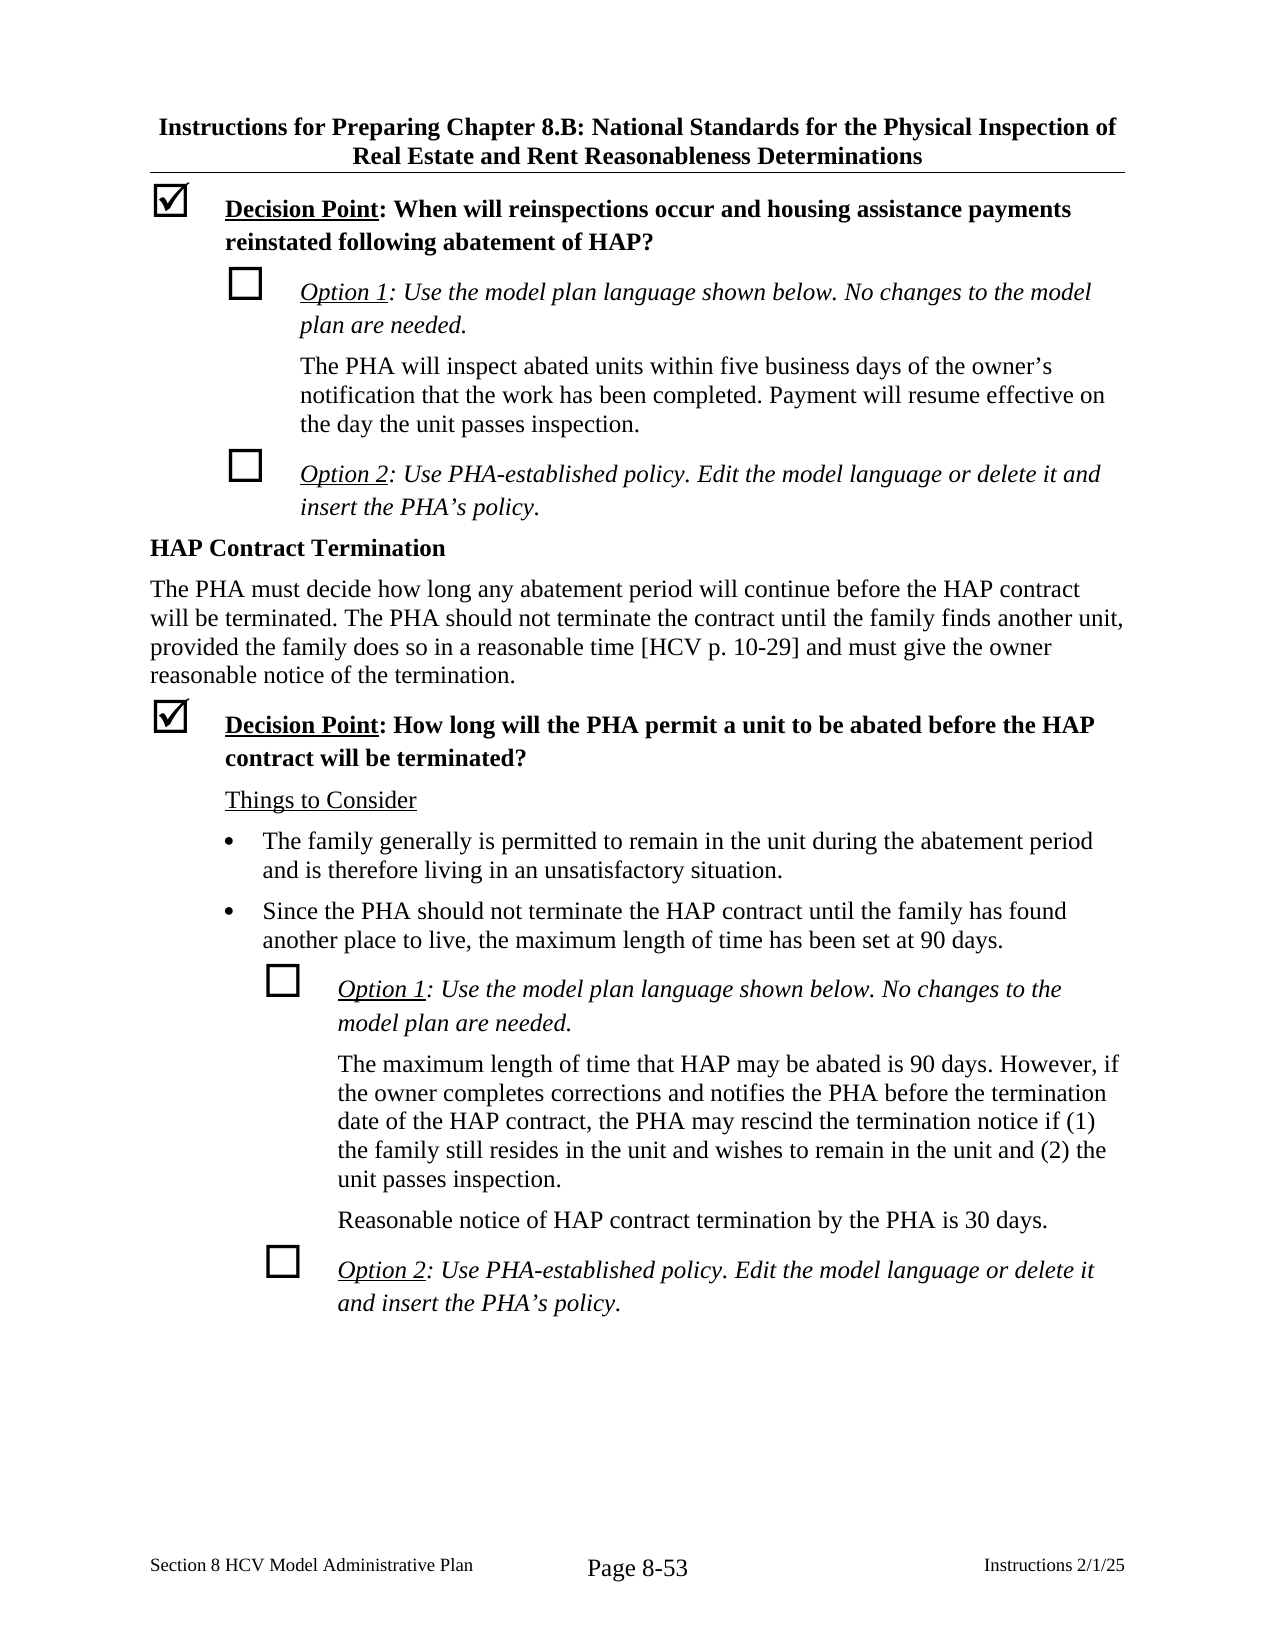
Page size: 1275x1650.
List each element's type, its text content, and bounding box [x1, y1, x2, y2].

list The family generally is permitted to remain in the unit during the abatement period and is therefore living in an unsatisfactory situation. [225, 826, 1125, 883]
text Option 1: Use the model plan language shown below. No changes to the model plan are needed. [262, 966, 1125, 1036]
text Option 1: Use the model plan language shown below. No changes to the model plan are needed. [225, 268, 1125, 339]
text HAP Contract Termination [150, 533, 1125, 562]
list Since the PHA should not terminate the HAP contract until the family has found another place to live, the maximum length of time has been set at 90 days. [225, 896, 1125, 953]
text Things to Consider [225, 785, 1125, 813]
text The PHA will inspect abated units within five business days of the owner’s notification that the work has been completed. Payment will resume effective on the day the unit passes inspection. [300, 351, 1125, 438]
text Option 2: Use PHA-established policy. Edit the model language or delete it and insert the PHA’s policy. [225, 450, 1125, 521]
text Decision Point: When will reinspections occur and housing assistance payments reinstated following abatement of HAP? [150, 186, 1125, 256]
text The PHA must decide how long any abatement period will continue before the HAP contract will be terminated. The PHA should not terminate the contract until the family finds another unit, provided the family does so in a reasonable time [HCV p. 10-29] and must give the owner reasonable notice of the termination. [150, 574, 1125, 689]
text Reasonable notice of HAP contract termination by the PHA is 30 days. [337, 1205, 1125, 1234]
text Decision Point: How long will the PHA permit a unit to be abated before the HAP contract will be terminated? [150, 702, 1125, 772]
text The maximum length of time that HAP may be abated is 90 days. However, if the owner completes corrections and notifies the PHA before the termination date of the HAP contract, the PHA may rescind the termination notice if (1) the family still resides in the unit and wishes to remain in the unit and (2) the unit passes inspection. [337, 1049, 1125, 1193]
text Option 2: Use PHA-established policy. Edit the model language or delete it and insert the PHA’s policy. [262, 1246, 1125, 1317]
